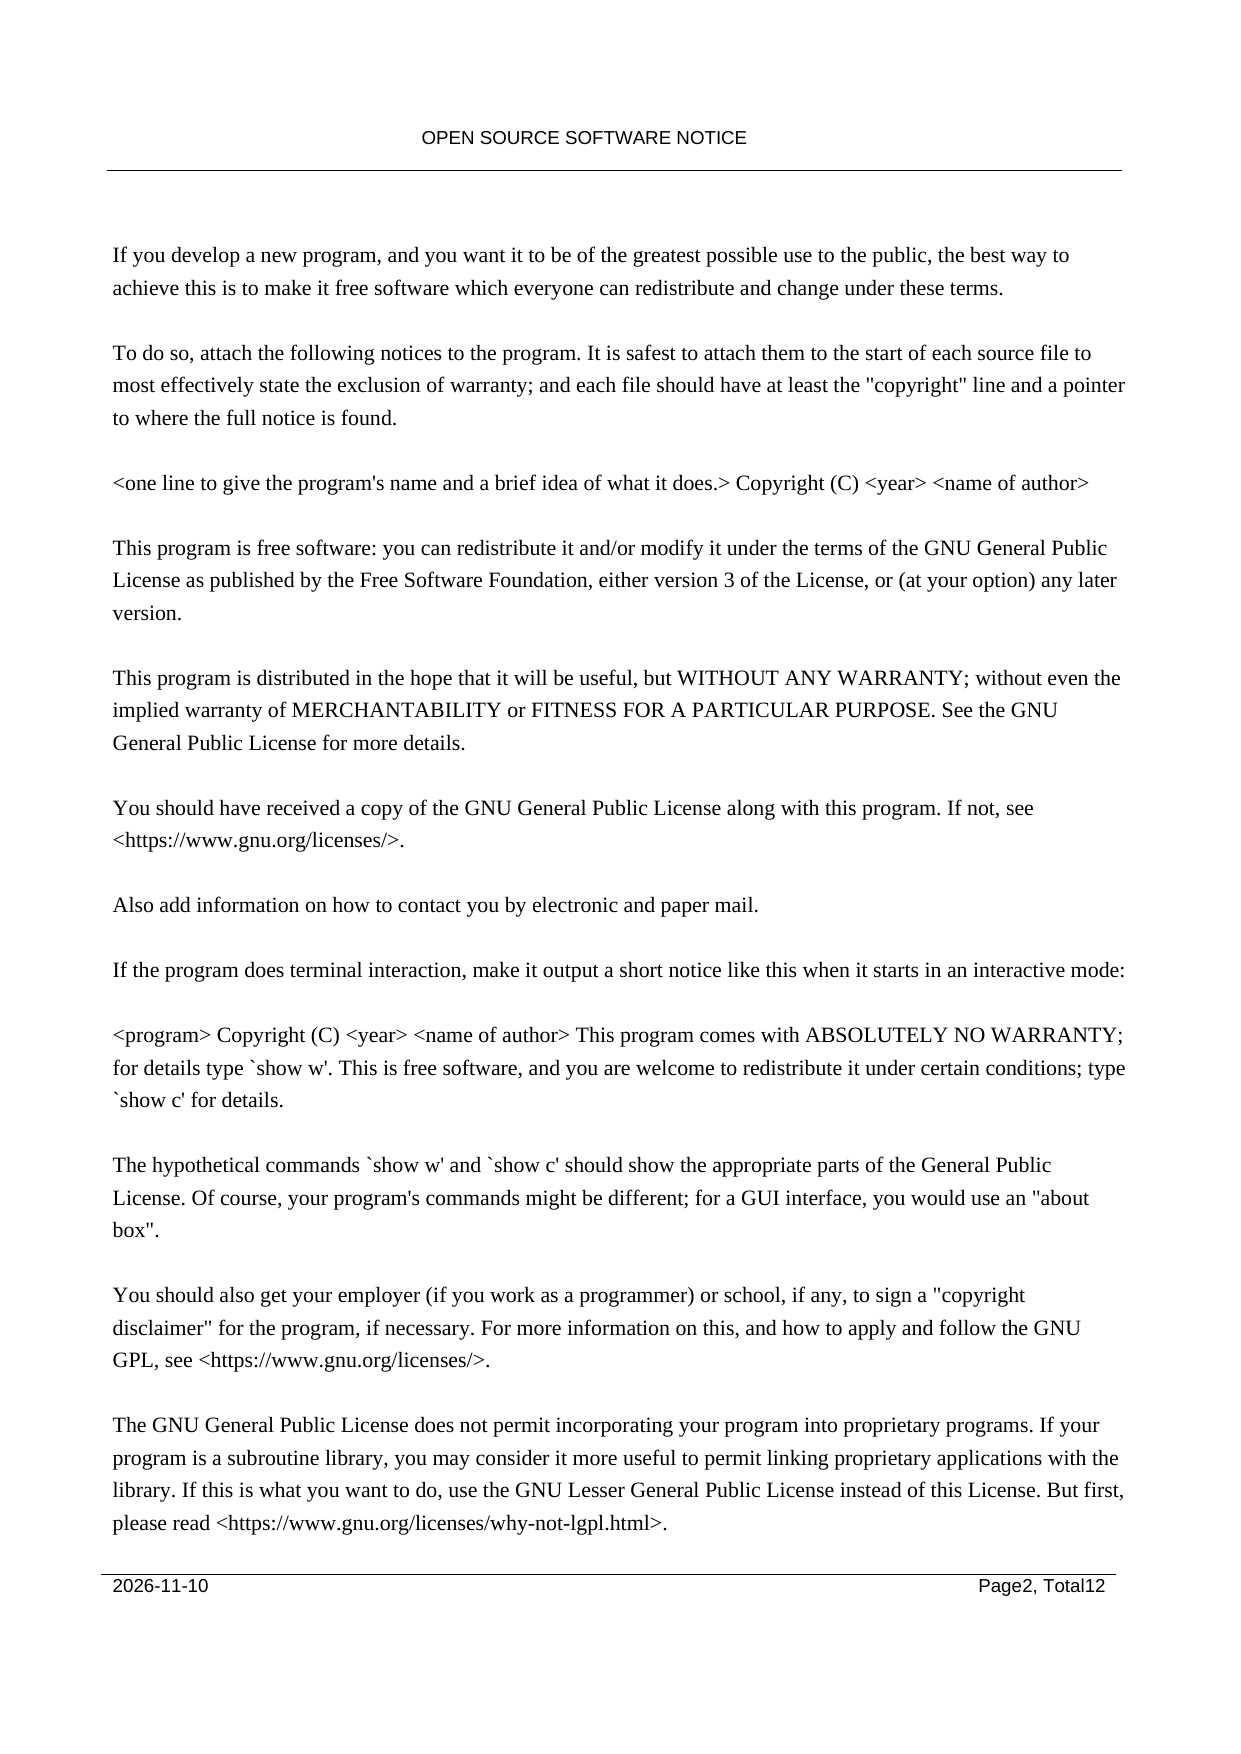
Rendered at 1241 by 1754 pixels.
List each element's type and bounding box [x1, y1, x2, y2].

text [112, 206, 1128, 1539]
